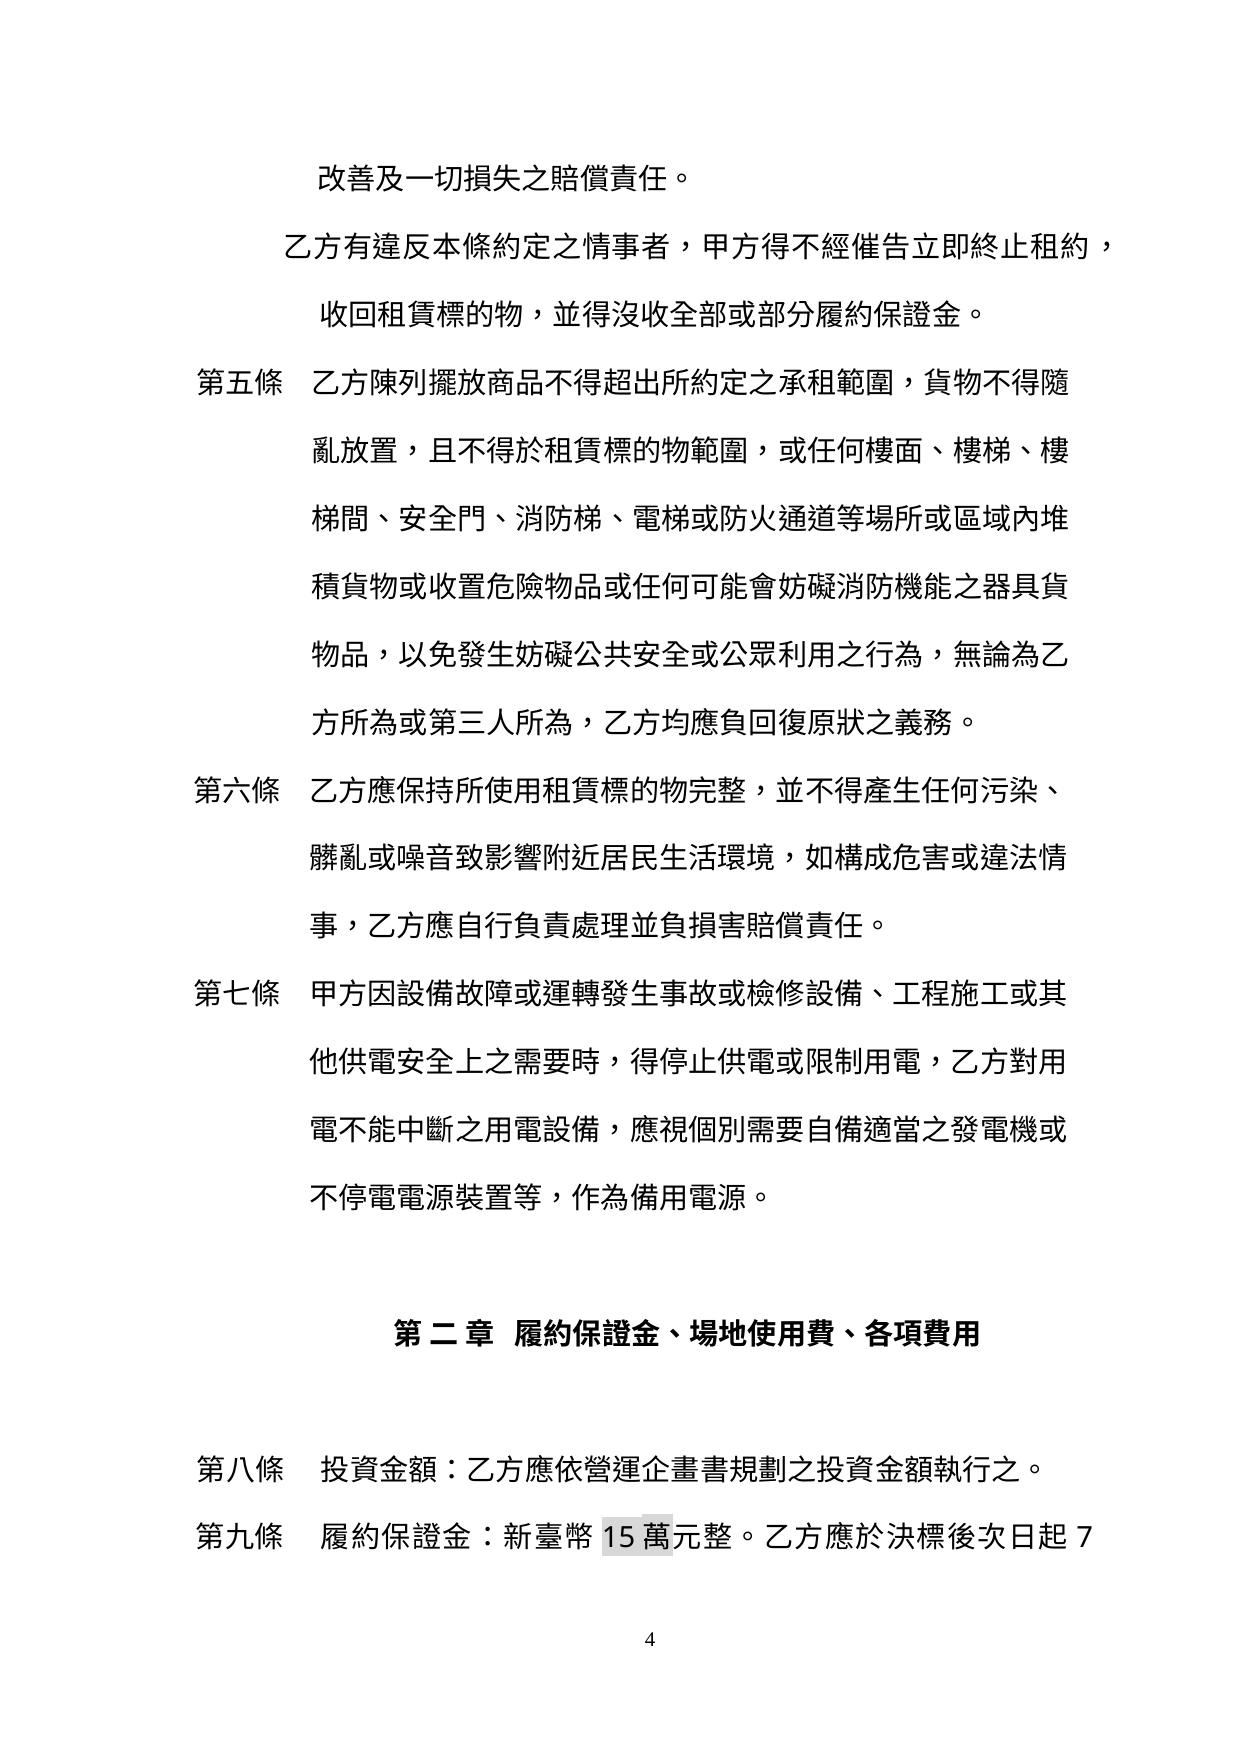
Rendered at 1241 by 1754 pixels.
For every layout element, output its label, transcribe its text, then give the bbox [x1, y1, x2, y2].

list 乙方陳列擺放商品不得超出所約定之承租範圍，貨物不得隨亂放置，且不得於租賃標的物範圍，或任何樓面、樓梯、樓梯間、安全門、消防梯、電梯或防火通道等場所或區域內堆積貨物或收置危險物品或任何可能會妨礙消防機能之器具貨物品，以免發生妨礙公共安全或公眾利用之行為，無論為乙方所為或第三人所為，乙方均應負回復原狀之義務。 [283, 347, 1093, 754]
list 乙方應保持所使用租賃標的物完整，並不得產生任何污染、髒亂或噪音致影響附近居民生活環境，如構成危害或違法情事，乙方應自行負責處理並負損害賠償責任。 [281, 754, 1093, 958]
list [283, 1501, 1093, 1569]
list 投資金額：乙方應依營運企畫書規劃之投資金額執行之。 [284, 1433, 1093, 1501]
list 甲方因設備故障或運轉發生事故或檢修設備、工程施工或其他供電安全上之需要時，得停止供電或限制用電，乙方對用電不能中斷之用電設備，應視個別需要自備適當之發電機或不停電電源裝置等，作為備用電源。 [281, 958, 1093, 1230]
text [244, 143, 1093, 211]
text 第 二 章 履約保證金、場地使用費、各項費用 [282, 1298, 1093, 1366]
text 乙方有違反本條約定之情事者，甲方得不經催告立即終止租約，收回租賃標的物，並得沒收全部或部分履約保證金。 [232, 211, 1093, 347]
